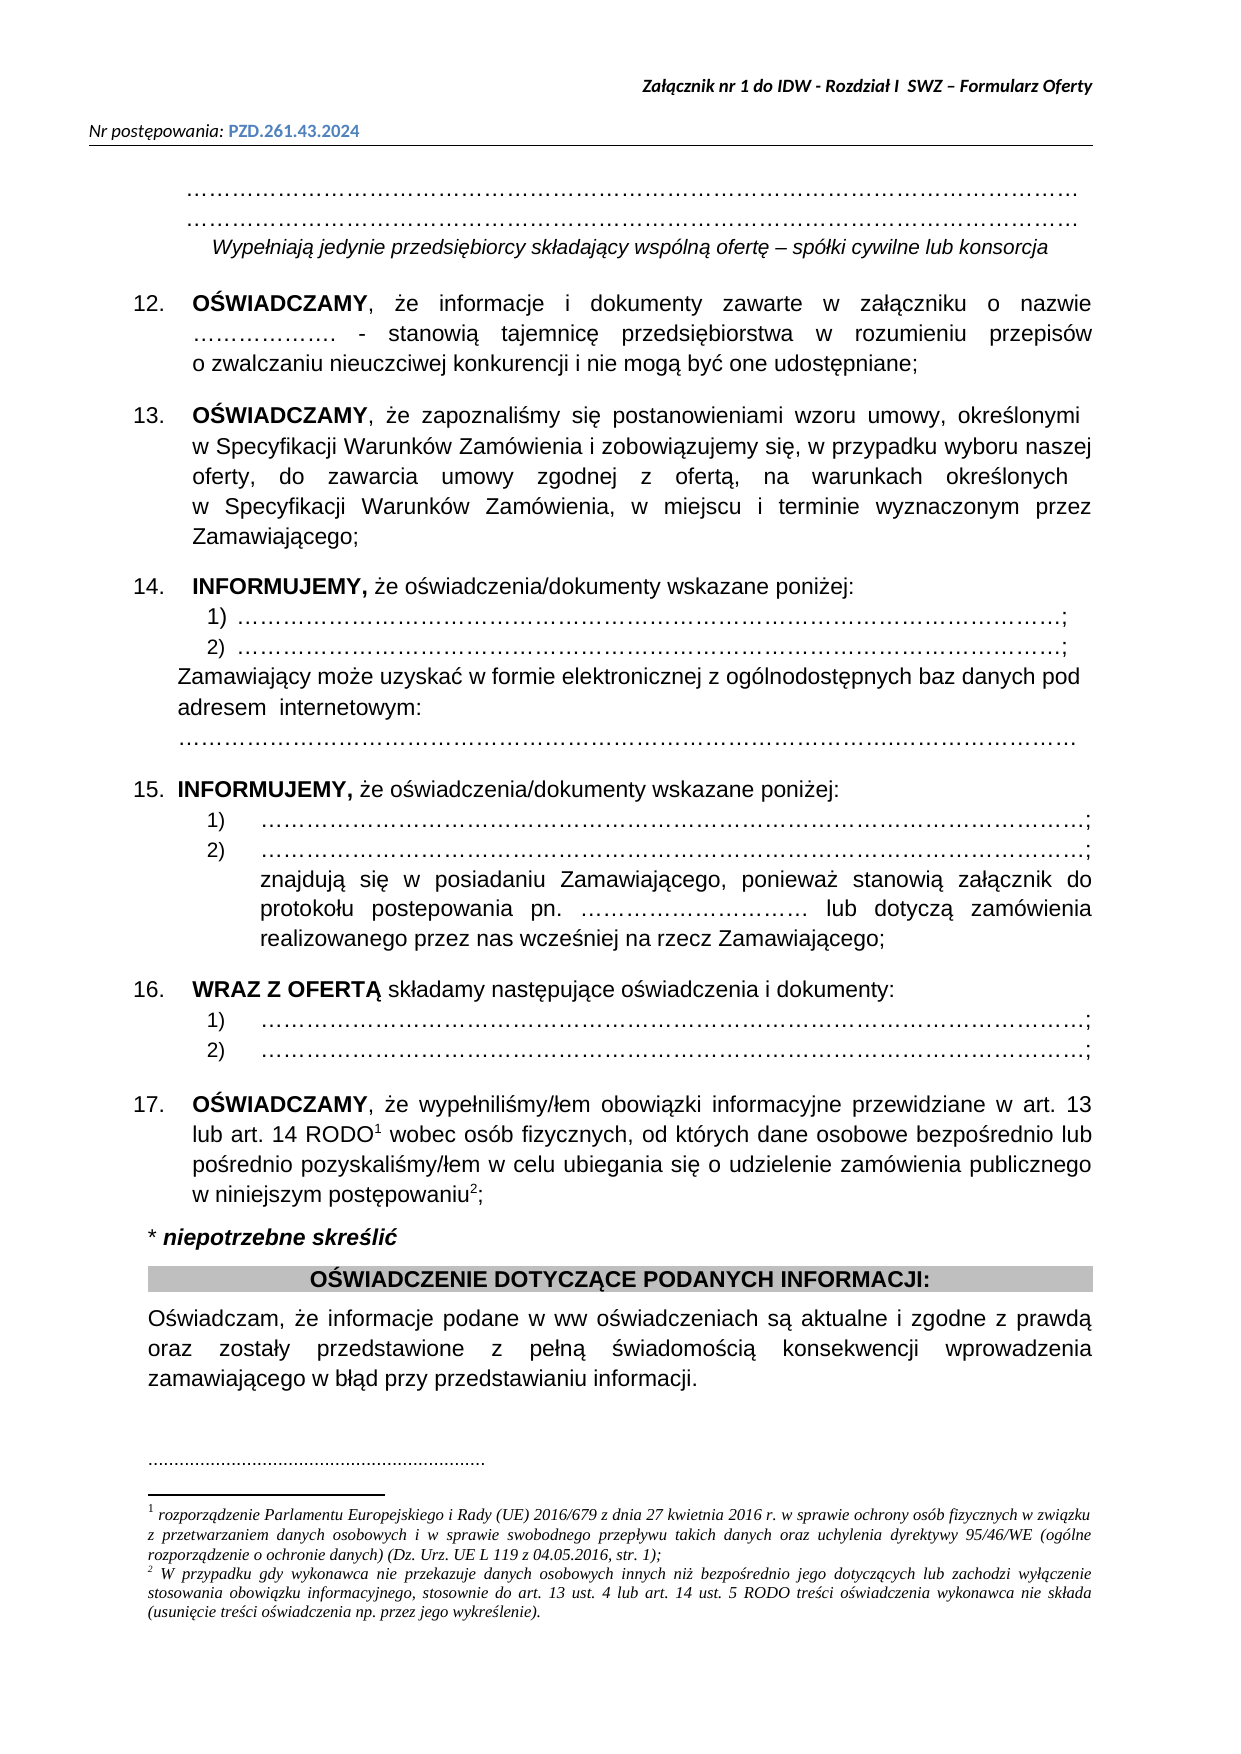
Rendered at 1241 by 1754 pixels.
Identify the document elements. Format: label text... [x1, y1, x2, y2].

list OŚWIADCZAMY, że zapoznaliśmy się postanowieniami wzoru umowy, określonymi w Specyfikacji Warunków Zamówienia i zobowiązujemy się, w przypadku wyboru naszej oferty, do zawarcia umowy zgodnej z ofertą, na warunkach określonych w Specyfikacji Warunków Zamówienia, w miejscu i terminie wyznaczonym przez Zamawiającego; [133, 402, 1093, 550]
list ………………………………………………………………………………………………; [207, 836, 1093, 862]
text ................................................................. [148, 1448, 1093, 1470]
list Wypełniają jedynie przedsiębiorcy składający wspólną ofertę – spółki cywilne lub konsorcja [177, 235, 1093, 259]
list INFORMUJEMY, że oświadczenia/dokumenty wskazane poniżej: [133, 573, 1093, 599]
list ………………………………………………………………………………………………; [207, 806, 1093, 832]
list ………………………………………………………………………………………………; [207, 1036, 1093, 1062]
list WRAZ Z OFERTĄ składamy następujące oświadczenia i dokumenty: [133, 976, 1093, 1002]
text ……………………………………………………………………………………………………………………………………………………………………………………………………………… [185, 174, 1093, 231]
list OŚWIADCZAMY, że informacje i dokumenty zawarte w załączniku o nazwie ………………. - stanowią tajemnicę przedsiębiorstwa w rozumieniu przepisów o zwalczaniu nieuczciwej konkurencji i nie mogą być one udostępniane; [133, 290, 1093, 377]
list ………………………………………………………………………………………………; [207, 1006, 1093, 1032]
list znajdują się w posiadaniu Zamawiającego, ponieważ stanowią załącznik do protokołu postepowania pn. ………………………… lub dotyczą zamówienia realizowanego przez nas wcześniej na rzecz Zamawiającego; [260, 866, 1093, 951]
list INFORMUJEMY, że oświadczenia/dokumenty wskazane poniżej: [133, 776, 1093, 802]
list ………………………………………………………………………………………………; [207, 603, 1093, 629]
list ………………………………………………………………………………………………; [207, 633, 1093, 659]
list OŚWIADCZAMY, że wypełniliśmy/łem obowiązki informacyjne przewidziane w art. 13 lub art. 14 RODO wobec osób fizycznych, od których dane osobowe bezpośrednio lub pośrednio pozyskaliśmy/łem w celu ubiegania się o udzielenie zamówienia publicznego w niniejszym postępowaniu2; [133, 1091, 1093, 1207]
text * niepotrzebne skreślić [148, 1224, 1093, 1250]
text OŚWIADCZENIE DOTYCZĄCE PODANYCH INFORMACJI: [148, 1266, 1093, 1292]
list Zamawiający może uzyskać w formie elektronicznej z ogólnodostępnych baz danych pod adresem internetowym: [177, 663, 1093, 720]
text Oświadczam, że informacje podane w ww oświadczeniach są aktualne i zgodne z prawdą oraz zostały przedstawione z pełną świadomością konsekwencji wprowadzenia zamawiającego w błąd przy przedstawianiu informacji. [148, 1305, 1093, 1392]
list ………………………………………………………………………………….…………………… [177, 724, 1093, 750]
